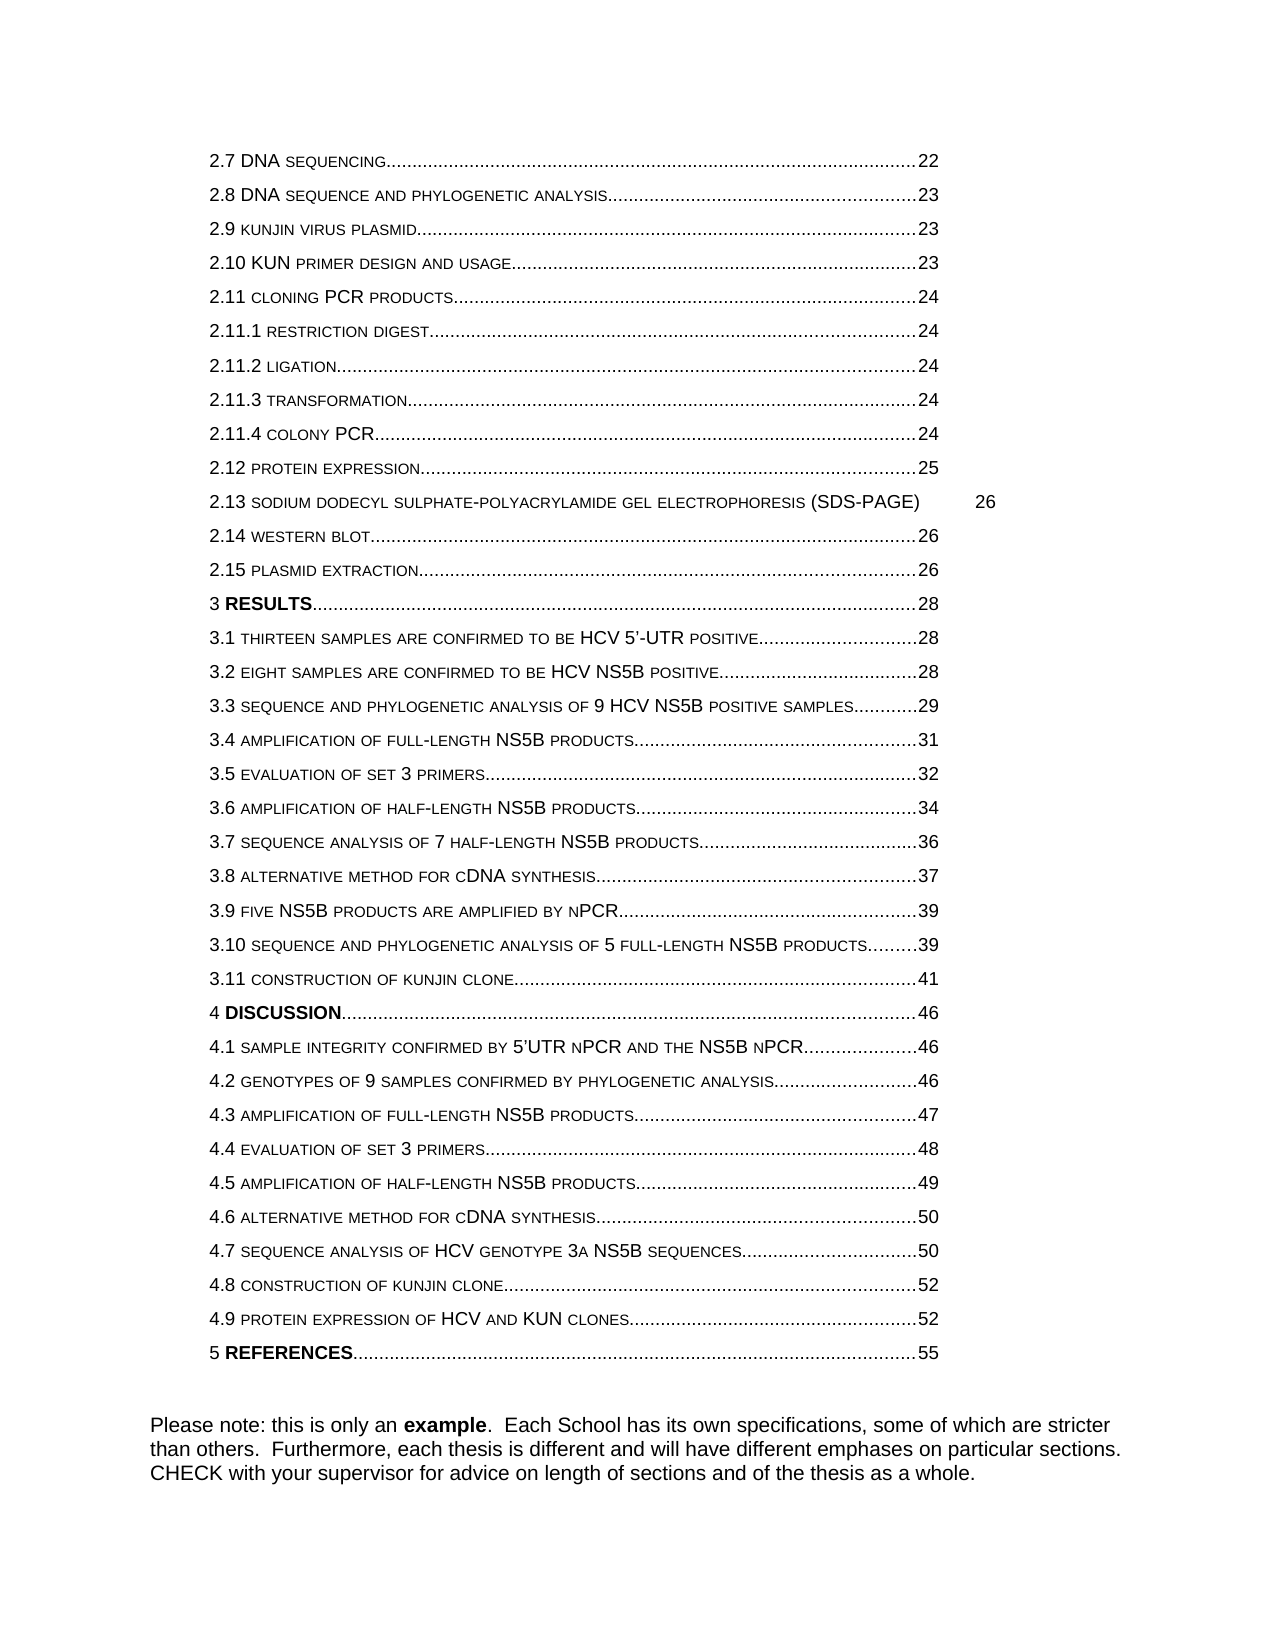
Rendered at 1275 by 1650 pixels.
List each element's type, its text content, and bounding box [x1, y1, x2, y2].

text 3.6 amplification of half-length NS5B products 34 [209, 797, 1125, 819]
text 3.1 thirteen samples are confirmed to be HCV 5’-UTR positive 28 [209, 627, 1125, 648]
text 4.2 genotypes of 9 samples confirmed by phylogenetic analysis 46 [209, 1070, 1125, 1091]
text 2.11.2 ligation 24 [209, 354, 1125, 376]
text 4.3 amplification of full-length NS5B products 47 [209, 1104, 1125, 1125]
text 3.3 sequence and phylogenetic analysis of 9 HCV NS5B positive samples 29 [209, 695, 1125, 717]
text 4.6 alternative method for cDNA synthesis 50 [209, 1206, 1125, 1227]
text 2.14 western blot 26 [209, 525, 1125, 546]
text 2.11.3 transformation 24 [209, 388, 1125, 410]
text 3 RESULTS 28 [209, 593, 1125, 614]
text 2.7 DNA sequencing 22 [209, 150, 1125, 172]
text 4.1 sample integrity confirmed by 5’UTR nPCR and the NS5B nPCR 46 [209, 1036, 1125, 1057]
text 5 REFERENCES 55 [209, 1342, 1125, 1364]
text 2.11.1 restriction digest 24 [209, 320, 1125, 342]
text 2.8 DNA sequence and phylogenetic analysis 23 [209, 184, 1125, 206]
text 2.13 sodium dodecyl sulphate-polyacrylamide gel electrophoresis (SDS-PAGE) 26 [209, 491, 1125, 512]
text 4.8 construction of kunjin clone 52 [209, 1274, 1125, 1296]
text 3.2 eight samples are confirmed to be HCV NS5B positive 28 [209, 661, 1125, 682]
text 3.7 sequence analysis of 7 half-length NS5B products 36 [209, 831, 1125, 853]
text 4.9 protein expression of HCV and KUN clones 52 [209, 1308, 1125, 1330]
text 2.9 kunjin virus plasmid 23 [209, 218, 1125, 240]
text 4 DISCUSSION 46 [209, 1002, 1125, 1023]
text 2.11.4 colony PCR 24 [209, 422, 1125, 444]
text 4.7 sequence analysis of HCV genotype 3a NS5B sequences 50 [209, 1240, 1125, 1262]
text 4.5 amplification of half-length NS5B products 49 [209, 1172, 1125, 1193]
text 3.4 amplification of full-length NS5B products 31 [209, 729, 1125, 751]
text 2.15 plasmid extraction 26 [209, 559, 1125, 580]
text 2.12 protein expression 25 [209, 457, 1125, 478]
text 3.10 sequence and phylogenetic analysis of 5 full-length NS5B products 39 [209, 933, 1125, 955]
text 3.8 alternative method for cDNA synthesis 37 [209, 865, 1125, 887]
text 4.4 evaluation of set 3 primers 48 [209, 1138, 1125, 1159]
text 2.10 KUN primer design and usage 23 [209, 252, 1125, 274]
text 3.9 five NS5B products are amplified by nPCR 39 [209, 899, 1125, 921]
text 3.11 construction of kunjin clone 41 [209, 967, 1125, 989]
text 3.5 evaluation of set 3 primers 32 [209, 763, 1125, 785]
text Please note: this is only an example. Each School has its own specifications, some of which are stricter than others. Furthermore, each thesis is different and will have different emphases on particular sections. CHECK with your supervisor for advice on length of sections and of the thesis as a whole. [150, 1413, 1125, 1484]
text 2.11 cloning PCR products 24 [209, 286, 1125, 308]
